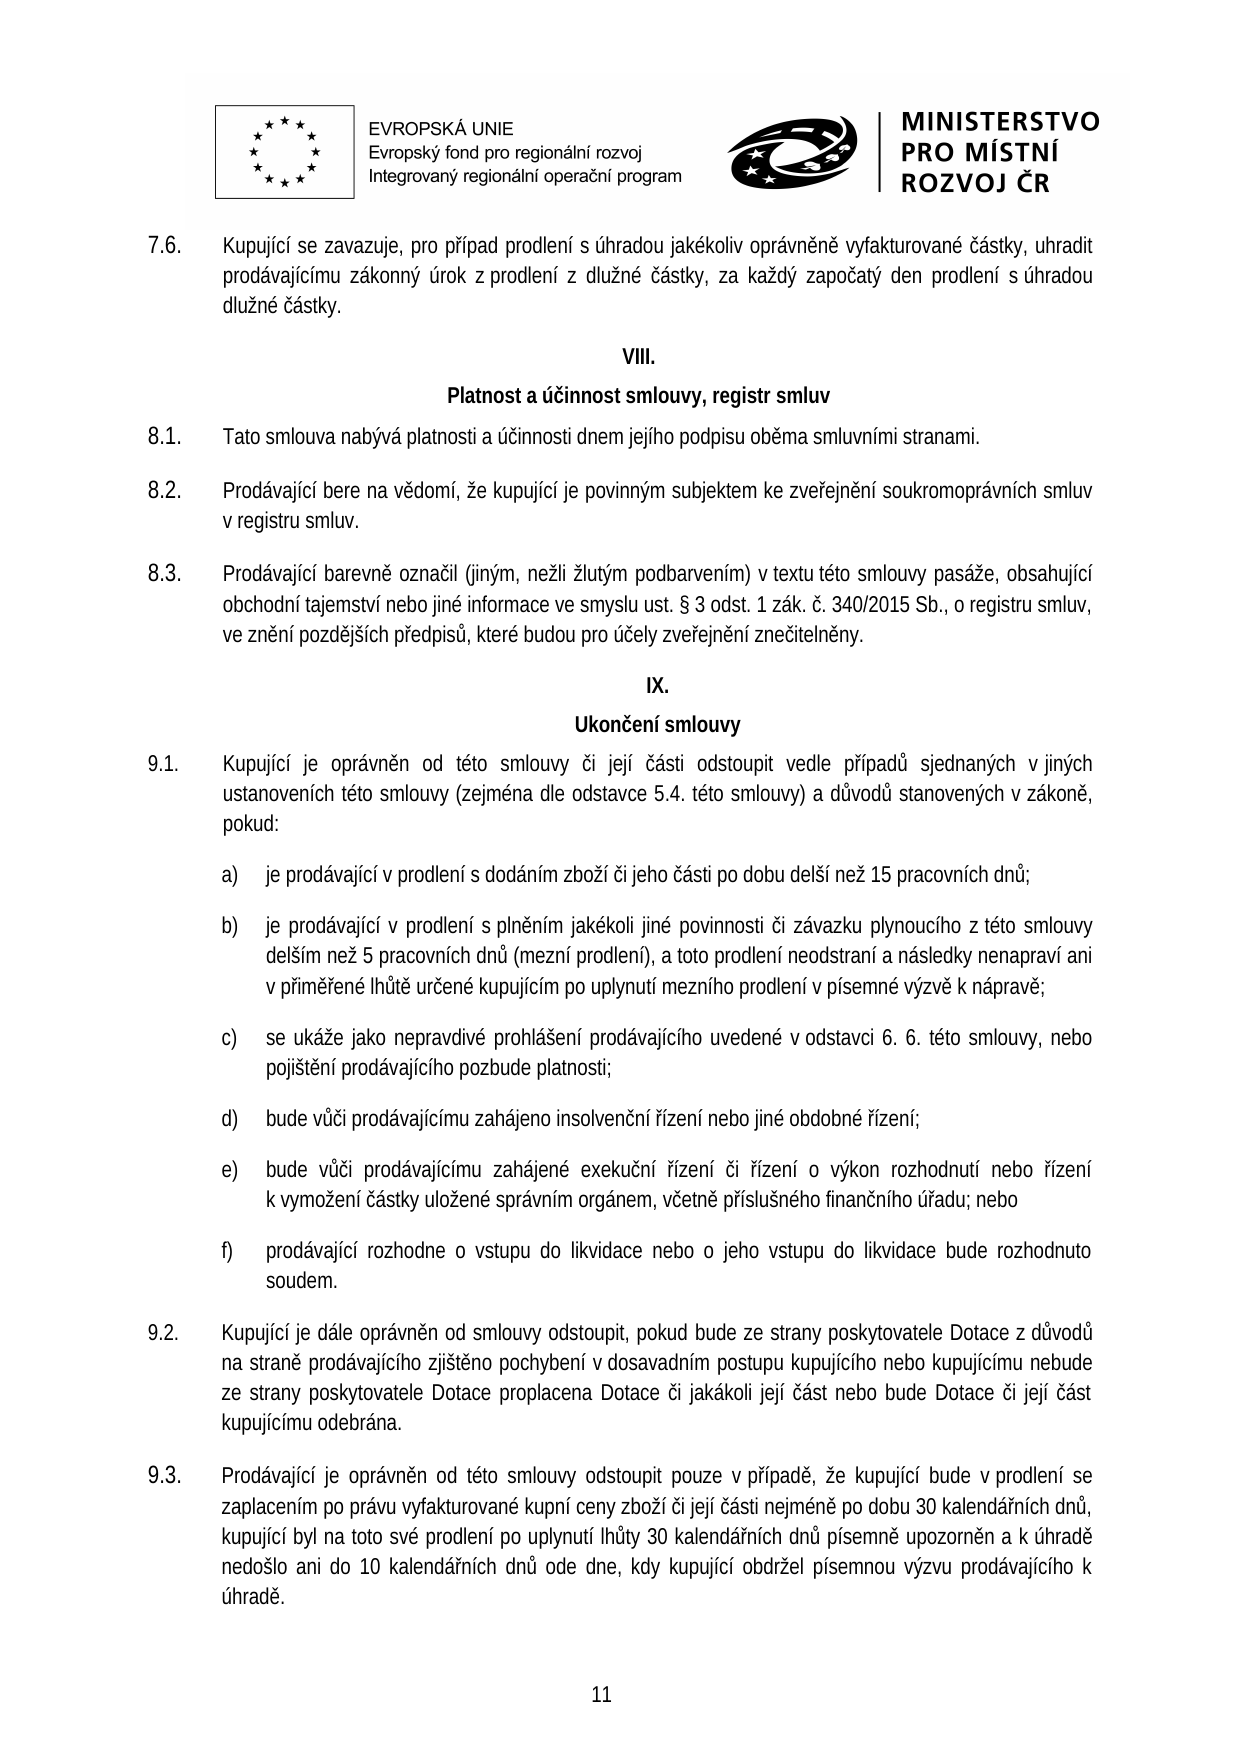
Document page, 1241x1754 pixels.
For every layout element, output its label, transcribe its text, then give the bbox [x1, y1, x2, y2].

list je prodávající v prodlení s dodáním zboží či jeho části po dobu delší než 15 pracovních dnů; [221, 861, 1093, 888]
picture [184, 73, 1130, 230]
list bude vůči prodávajícímu zahájené exekuční řízení či řízení o výkon rozhodnutí nebo řízení k vymožení částky uložené správním orgánem, včetně příslušného finančního úřadu; nebo [221, 1156, 1093, 1213]
subtitle Kupující je dále oprávněn od smlouvy odstoupit, pokud bude ze strany poskytovatele Dotace z důvodů na straně prodávajícího zjištěno pochybení v dosavadním postupu kupujícího nebo kupujícímu nebude ze strany poskytovatele Dotace proplacena Dotace či jakákoli její část nebo bude Dotace či její část kupujícímu odebrána. [148, 1318, 1093, 1436]
list se ukáže jako nepravdivé prohlášení prodávajícího uvedené v odstavci 6. 6. této smlouvy, nebo pojištění prodávajícího pozbude platnosti; [221, 1024, 1093, 1080]
list bude vůči prodávajícímu zahájeno insolvenční řízení nebo jiné obdobné řízení; [221, 1105, 1093, 1131]
list Ukončení smlouvy [223, 711, 1093, 737]
list Kupující je oprávněn od této smlouvy či její části odstoupit vedle případů sjednaných v jiných ustanoveních této smlouvy (zejména dle odstavce 5.4. této smlouvy) a důvodů stanovených v zákoně, pokud: [148, 750, 1093, 837]
list Tato smlouva nabývá platnosti a účinnosti dnem jejího podpisu oběma smluvními stranami. [148, 421, 1093, 450]
list Prodávající barevně označil (jiným, nežli žlutým podbarvením) v textu této smlouvy pasáže, obsahující obchodní tajemství nebo jiné informace ve smyslu ust. § 3 odst. 1 zák. č. 340/2015 Sb., o registru smluv, ve znění pozdějších předpisů, které budou pro účely zveřejnění znečitelněny. [148, 558, 1093, 647]
list Prodávající je oprávněn od této smlouvy odstoupit pouze v případě, že kupující bude v prodlení se zaplacením po právu vyfakturované kupní ceny zboží či její části nejméně po dobu 30 kalendářních dnů, kupující byl na toto své prodlení po uplynutí lhůty 30 kalendářních dnů písemně upozorněn a k úhradě nedošlo ani do 10 kalendářních dnů ode dne, kdy kupující obdržel písemnou výzvu prodávajícího k úhradě. [148, 1460, 1093, 1610]
text Platnost a účinnost smlouvy, registr smluv [185, 382, 1093, 408]
list je prodávající v prodlení s plněním jakékoli jiné povinnosti či závazku plynoucího z této smlouvy delším než 5 pracovních dnů (mezní prodlení), a toto prodlení neodstraní a následky nenapraví ani v přiměřené lhůtě určené kupujícím po uplynutí mezního prodlení v písemné výzvě k nápravě; [221, 912, 1093, 999]
subtitle VIII. [185, 343, 1093, 370]
list IX. [223, 672, 1093, 698]
list prodávající rozhodne o vstupu do likvidace nebo o jeho vstupu do likvidace bude rozhodnuto soudem. [221, 1237, 1093, 1294]
list Prodávající bere na vědomí, že kupující je povinným subjektem ke zveřejnění soukromoprávních smluv v registru smluv. [148, 475, 1093, 534]
list Kupující se zavazuje, pro případ prodlení s úhradou jakékoliv oprávněně vyfakturované částky, uhradit prodávajícímu zákonný úrok z prodlení z dlužné částky, za každý započatý den prodlení s úhradou dlužné částky. [148, 229, 1093, 319]
